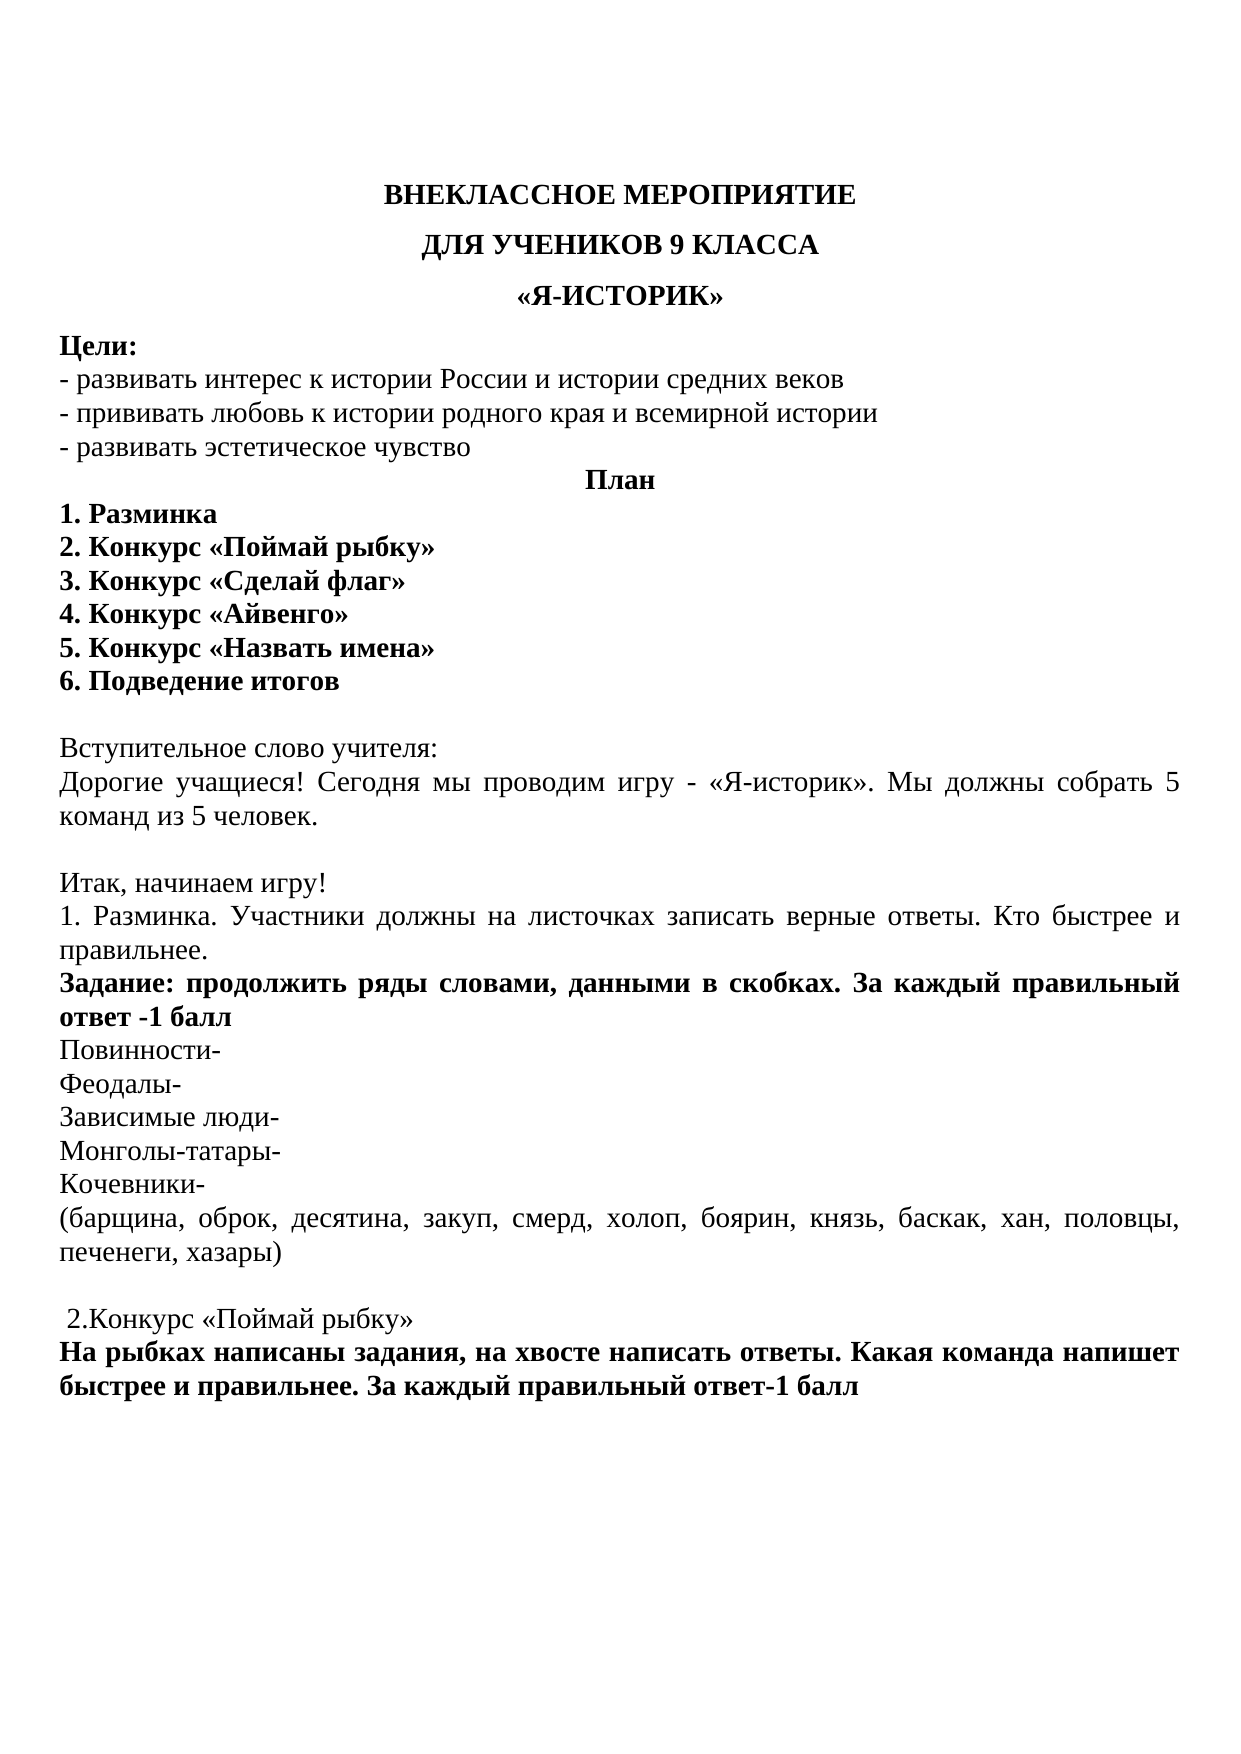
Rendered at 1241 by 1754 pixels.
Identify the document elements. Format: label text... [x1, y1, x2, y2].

text 2. Конкурс «Поймай рыбку» [59, 529, 1181, 563]
text План [59, 462, 1181, 496]
text - развивать эстетическое чувство [59, 429, 1181, 462]
text Цели: [59, 328, 1181, 362]
text ДЛЯ УЧЕНИКОВ 9 КЛАССА [59, 227, 1181, 261]
text 1. Разминка. Участники должны на листочках записать верные ответы. Кто быстрее и правильнее. [59, 898, 1181, 965]
text Итак, начинаем игру! [59, 865, 1181, 898]
text На рыбках написаны задания, на хвосте написать ответы. Какая команда напишет быстрее и правильнее. За каждый правильный ответ-1 балл [59, 1334, 1181, 1401]
text 1. Разминка [59, 496, 1181, 529]
text - развивать интерес к истории России и истории средних веков [59, 362, 1181, 395]
text 2.Конкурс «Поймай рыбку» [59, 1301, 1181, 1334]
text 6. Подведение итогов [59, 663, 1181, 697]
text Монголы-татары- [59, 1133, 1181, 1167]
text (барщина, оброк, десятина, закуп, смерд, холоп, боярин, князь, баскак, хан, половцы, печенеги, хазары) [59, 1200, 1181, 1267]
text Задание: продолжить ряды словами, данными в скобках. За каждый правильный ответ -1 балл [59, 965, 1181, 1032]
text Повинности- [59, 1032, 1181, 1066]
text Зависимые люди- [59, 1099, 1181, 1133]
text ВНЕКЛАССНОЕ МЕРОПРИЯТИЕ [59, 177, 1181, 211]
text 5. Конкурс «Назвать имена» [59, 630, 1181, 663]
text Дорогие учащиеся! Сегодня мы проводим игру - «Я-историк». Мы должны собрать 5 команд из 5 человек. [59, 764, 1181, 831]
text 4. Конкурс «Айвенго» [59, 596, 1181, 630]
text «Я-ИСТОРИК» [59, 278, 1181, 311]
text Вступительное слово учителя: [59, 731, 1181, 764]
text 3. Конкурс «Сделай флаг» [59, 563, 1181, 596]
text - прививать любовь к истории родного края и всемирной истории [59, 395, 1181, 429]
text Кочевники- [59, 1167, 1181, 1200]
text Феодалы- [59, 1066, 1181, 1099]
